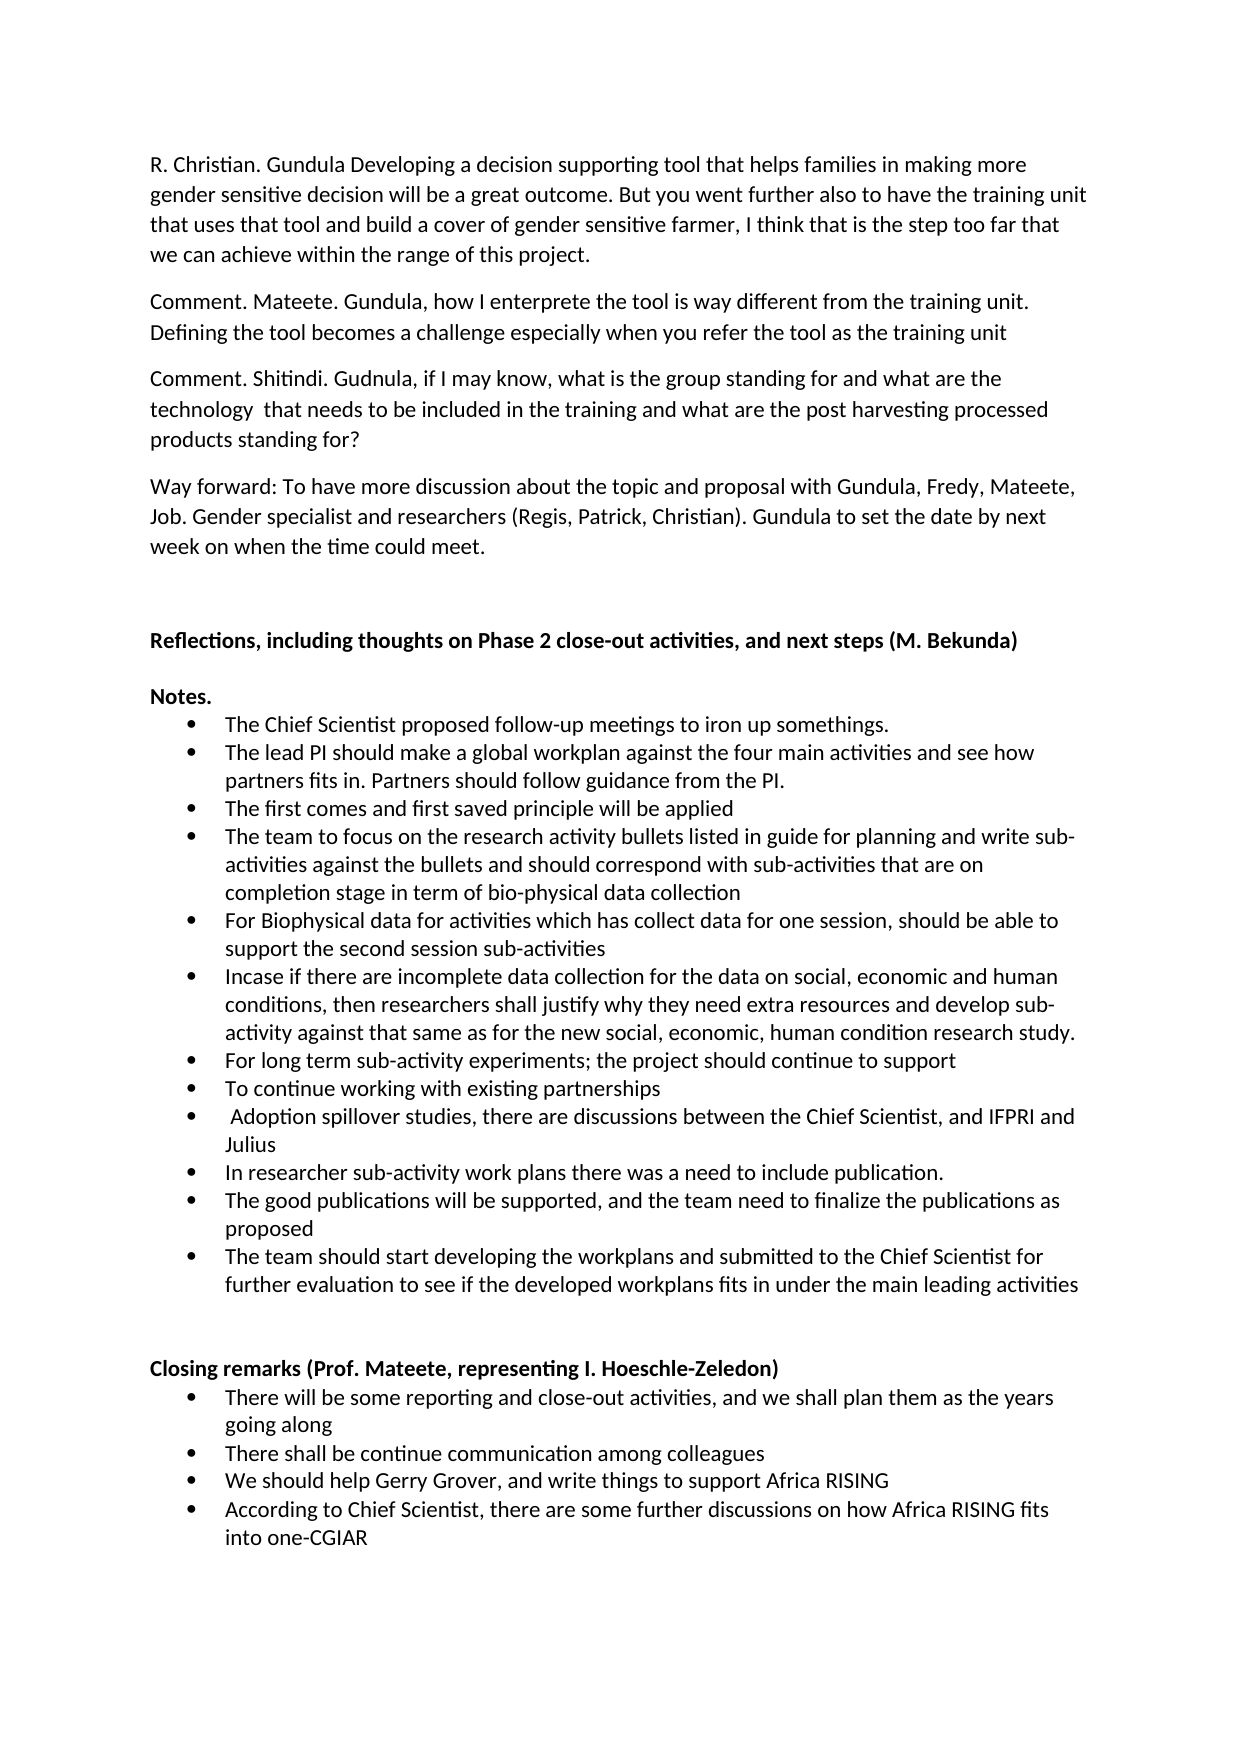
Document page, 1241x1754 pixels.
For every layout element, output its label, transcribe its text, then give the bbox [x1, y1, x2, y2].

list The lead PI should make a global workplan against the four main activities and see how partners fits in. Partners should follow guidance from the PI. [187, 738, 1090, 794]
text Comment. Shitindi. Gudnula, if I may know, what is the group standing for and what are the technology that needs to be included in the training and what are the post harvesting processed products standing for? [150, 364, 1090, 453]
list There shall be continue communication among colleagues [187, 1439, 1090, 1467]
list The team to focus on the research activity bullets listed in guide for planning and write sub-activities against the bullets and should correspond with sub-activities that are on completion stage in term of bio-physical data collection [187, 822, 1090, 906]
list Adoption spillover studies, there are discussions between the Chief Scientist, and IFPRI and Julius [187, 1102, 1090, 1158]
list For Biophysical data for activities which has collect data for one session, should be able to support the second session sub-activities [187, 906, 1090, 962]
list The Chief Scientist proposed follow-up meetings to iron up somethings. [187, 710, 1090, 738]
text Way forward: To have more discussion about the topic and proposal with Gundula, Fredy, Mateete, Job. Gender specialist and researchers (Regis, Patrick, Christian). Gundula to set the date by next week on when the time could meet. [150, 472, 1090, 560]
text Comment. Mateete. Gundula, how I enterprete the tool is way different from the training unit. Defining the tool becomes a challenge especially when you refer the tool as the training unit [150, 287, 1090, 346]
text Reflections, including thoughts on Phase 2 close-out activities, and next steps (M. Bekunda) [150, 626, 1090, 654]
list For long term sub-activity experiments; the project should continue to support [187, 1046, 1090, 1074]
text Closing remarks (Prof. Mateete, representing I. Hoeschle-Zeledon) [150, 1354, 1090, 1383]
list The good publications will be supported, and the team need to finalize the publications as proposed [187, 1186, 1090, 1242]
list Incase if there are incomplete data collection for the data on social, economic and human conditions, then researchers shall justify why they need extra resources and develop sub-activity against that same as for the new social, economic, human condition research study. [187, 962, 1090, 1046]
list We should help Gerry Grover, and write things to support Africa RISING [187, 1467, 1090, 1495]
list There will be some reporting and close-out activities, and we shall plan them as the years going along [187, 1383, 1090, 1439]
list To continue working with existing partnerships [187, 1074, 1090, 1102]
list The first comes and first saved principle will be applied [187, 794, 1090, 822]
text R. Christian. Gundula Developing a decision supporting tool that helps families in making more gender sensitive decision will be a great outcome. But you went further also to have the training unit that uses that tool and build a cover of gender sensitive farmer, I think that is the step too far that we can achieve within the range of this project. [150, 150, 1090, 269]
text Notes. [150, 682, 1090, 710]
list In researcher sub-activity work plans there was a need to include publication. [187, 1158, 1090, 1186]
list According to Chief Scientist, there are some further discussions on how Africa RISING fits into one-CGIAR [187, 1495, 1090, 1551]
list The team should start developing the workplans and submitted to the Chief Scientist for further evaluation to see if the developed workplans fits in under the main leading activities [187, 1242, 1090, 1298]
